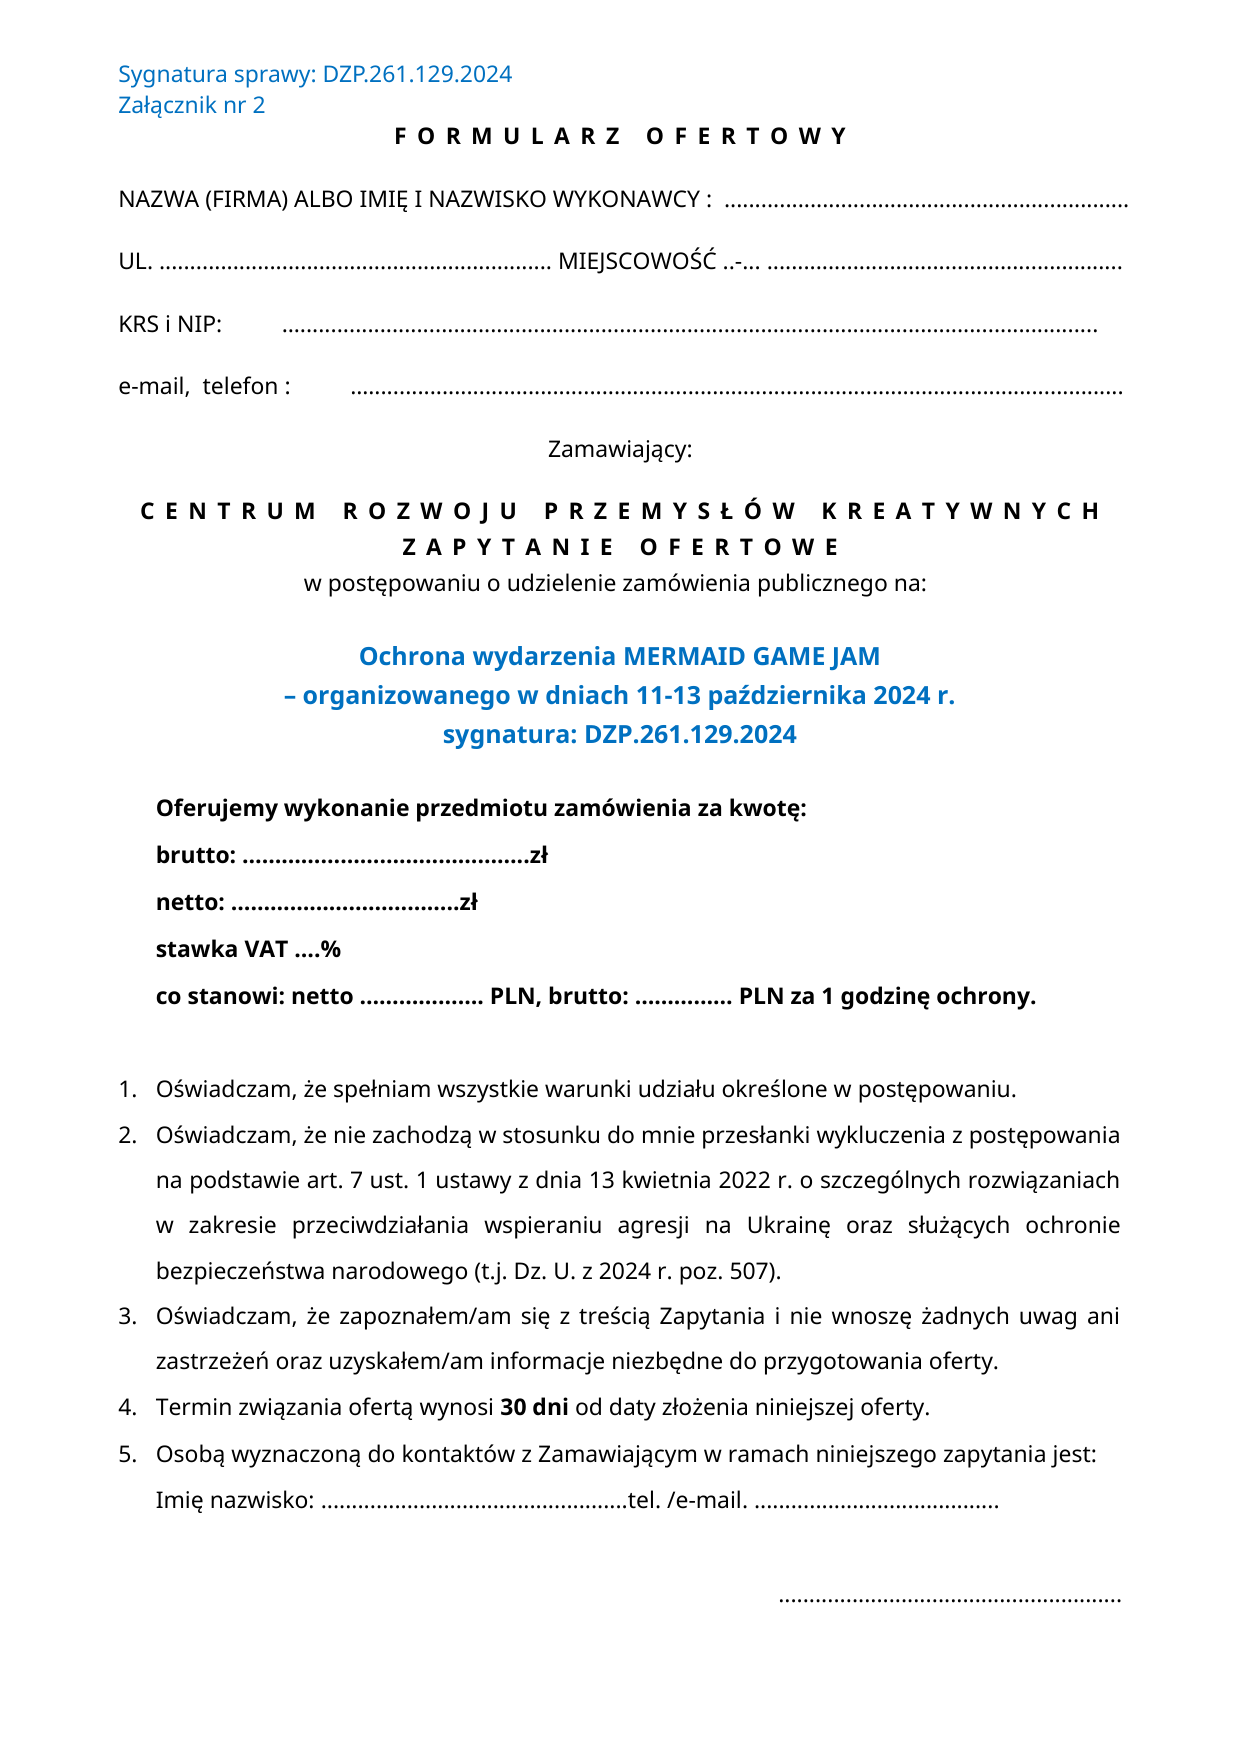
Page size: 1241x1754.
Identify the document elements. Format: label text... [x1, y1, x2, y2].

list Termin związania ofertą wynosi 30 dni od daty złożenia niniejszej oferty. [118, 1391, 1122, 1422]
text co stanowi: netto ………………. PLN, brutto: …………… PLN za 1 godzinę ochrony. [156, 980, 1122, 1011]
text Zamawiający: [118, 432, 1122, 464]
list Oświadczam, że spełniam wszystkie warunki udziału określone w postępowaniu. [118, 1073, 1122, 1105]
list Oświadczam, że zapoznałem/am się z treścią Zapytania i nie wnoszę żadnych uwag ani zastrzeżeń oraz uzyskałem/am informacje niezbędne do przygotowania oferty. [118, 1300, 1122, 1377]
text stawka VAT ….% [156, 933, 1122, 964]
list Oświadczam, że nie zachodzą w stosunku do mnie przesłanki wykluczenia z postępowania na podstawie art. 7 ust. 1 ustawy z dnia 13 kwietnia 2022 r. o szczególnych rozwiązaniach w zakresie przeciwdziałania wspieraniu agresji na Ukrainę oraz służących ochronie bezpieczeństwa narodowego (t.j. Dz. U. z 2024 r. poz. 507). [118, 1119, 1122, 1286]
text – organizowanego w dniach 11-13 października 2024 r. [118, 678, 1122, 712]
text sygnatura: DZP.261.129.2024 [118, 717, 1122, 751]
list Osobą wyznaczoną do kontaktów z Zamawiającym w ramach niniejszego zapytania jest: [118, 1437, 1122, 1469]
text CENTRUM ROZWOJU PRZEMYSŁÓW KREATYWNYCH [118, 495, 1122, 526]
text e-mail, telefon : …........................................................................................................................... [118, 370, 1171, 401]
text brutto: ……………………………………..zł [156, 839, 1122, 870]
text w postępowaniu o udzielenie zamówienia publicznego na: [118, 567, 1113, 598]
text UL. ................................................................ MIEJSCOWOŚĆ ..-... .......................................................... [118, 245, 1171, 276]
text ZAPYTANIE OFERTOWE [118, 531, 1122, 562]
text Oferujemy wykonanie przedmiotu zamówienia za kwotę: [156, 792, 1122, 823]
text Ochrona wydarzenia MERMAID GAME JAM [118, 639, 1122, 673]
text Imię nazwisko: ..................................................tel. /e-mail. ........................................ [118, 1484, 1122, 1516]
text FORMULARZ OFERTOWY [118, 120, 1122, 151]
text NAZWA (FIRMA) ALBO IMIĘ I NAZWISKO WYKONAWCY : .................................................................. [118, 182, 1171, 214]
text netto: ……………………………..zł [156, 886, 1122, 917]
text ........................................................ [118, 1578, 1122, 1609]
text KRS i NIP: ….................................................................................................................................. [118, 307, 1171, 339]
